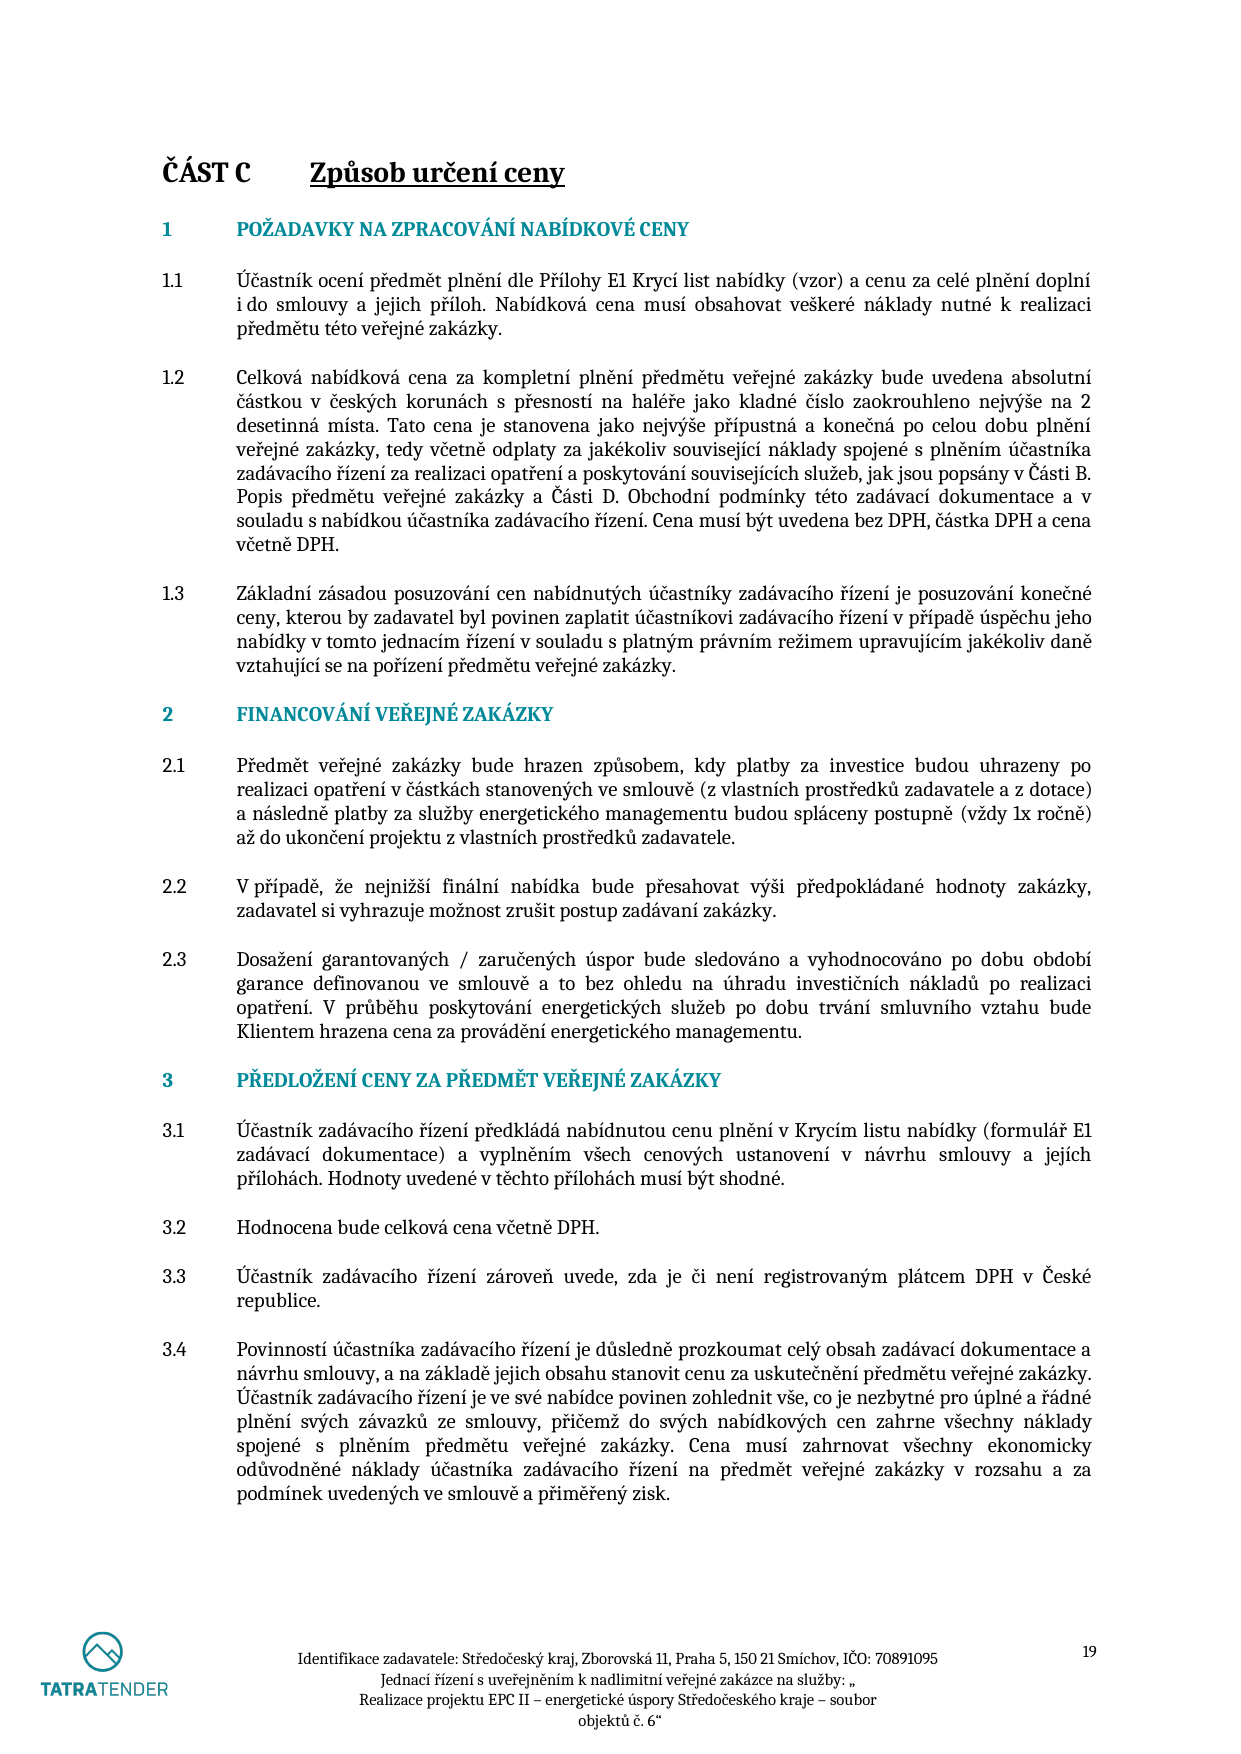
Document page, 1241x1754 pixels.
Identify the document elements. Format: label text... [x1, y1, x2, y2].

subtitle Způsob určení ceny [162, 156, 1093, 190]
subtitle Požadavky na zpracování nabídkové ceny [162, 218, 1093, 242]
subtitle Financování veřejné zakázky [162, 703, 1093, 727]
picture [20, 1621, 188, 1710]
subtitle Účastník zadávacího řízení zároveň uvede, zda je či není registrovaným plátcem DPH v České republice. [162, 1265, 1093, 1313]
subtitle Povinností účastníka zadávacího řízení je důsledně prozkoumat celý obsah zadávací dokumentace a návrhu smlouvy, a na základě jejich obsahu stanovit cenu za uskutečnění předmětu veřejné zakázky. Účastník zadávacího řízení je ve své nabídce povinen zohlednit vše, co je nezbytné pro úplné a řádné plnění svých závazků ze smlouvy, přičemž do svých nabídkových cen zahrne všechny náklady spojené s plněním předmětu veřejné zakázky. Cena musí zahrnovat všechny ekonomicky odůvodněné náklady účastníka zadávacího řízení na předmět veřejné zakázky v rozsahu a za podmínek uvedených ve smlouvě a přiměřený zisk. [162, 1338, 1093, 1506]
subtitle Dosažení garantovaných / zaručených úspor bude sledováno a vyhodnocováno po dobu období garance definovanou ve smlouvě a to bez ohledu na úhradu investičních nákladů po realizaci opatření. V průběhu poskytování energetických služeb po dobu trvání smluvního vztahu bude Klientem hrazena cena za provádění energetického managementu. [162, 947, 1093, 1043]
subtitle Předmět veřejné zakázky bude hrazen způsobem, kdy platby za investice budou uhrazeny po realizaci opatření v částkách stanovených ve smlouvě (z vlastních prostředků zadavatele a z dotace) a následně platby za služby energetického managementu budou spláceny postupně (vždy 1x ročně) až do ukončení projektu z vlastních prostředků zadavatele. [162, 754, 1093, 849]
subtitle Účastník ocení předmět plnění dle Přílohy E1 Krycí list nabídky (vzor) a cenu za celé plnění doplní i do smlouvy a jejich příloh. Nabídková cena musí obsahovat veškeré náklady nutné k realizaci předmětu této veřejné zakázky. [162, 268, 1093, 340]
subtitle Hodnocena bude celková cena včetně DPH. [162, 1216, 1093, 1240]
subtitle Účastník zadávacího řízení předkládá nabídnutou cenu plnění v Krycím listu nabídky (formulář E1 zadávací dokumentace) a vyplněním všech cenových ustanovení v návrhu smlouvy a jejích přílohách. Hodnoty uvedené v těchto přílohách musí být shodné. [162, 1119, 1093, 1191]
subtitle Předložení ceny za předmět veřejné zakázky [162, 1068, 1093, 1092]
subtitle Celková nabídková cena za kompletní plnění předmětu veřejné zakázky bude uvedena absolutní částkou v českých korunách s přesností na haléře jako kladné číslo zaokrouhleno nejvýše na 2 desetinná místa. Tato cena je stanovena jako nejvýše přípustná a konečná po celou dobu plnění veřejné zakázky, tedy včetně odplaty za jakékoliv související náklady spojené s plněním účastníka zadávacího řízení za realizaci opatření a poskytování souvisejících služeb, jak jsou popsány v Části B. Popis předmětu veřejné zakázky a Části D. Obchodní podmínky této zadávací dokumentace a v souladu s nabídkou účastníka zadávacího řízení. Cena musí být uvedena bez DPH, částka DPH a cena včetně DPH. [162, 365, 1093, 557]
subtitle V případě, že nejnižší finální nabídka bude přesahovat výši předpokládané hodnoty zakázky, zadavatel si vyhrazuje možnost zrušit postup zadávaní zakázky. [162, 874, 1093, 922]
subtitle Základní zásadou posuzování cen nabídnutých účastníky zadávacího řízení je posuzování konečné ceny, kterou by zadavatel byl povinen zaplatit účastníkovi zadávacího řízení v případě úspěchu jeho nabídky v tomto jednacím řízení v souladu s platným právním režimem upravujícím jakékoliv daně vztahující se na pořízení předmětu veřejné zakázky. [162, 582, 1093, 678]
